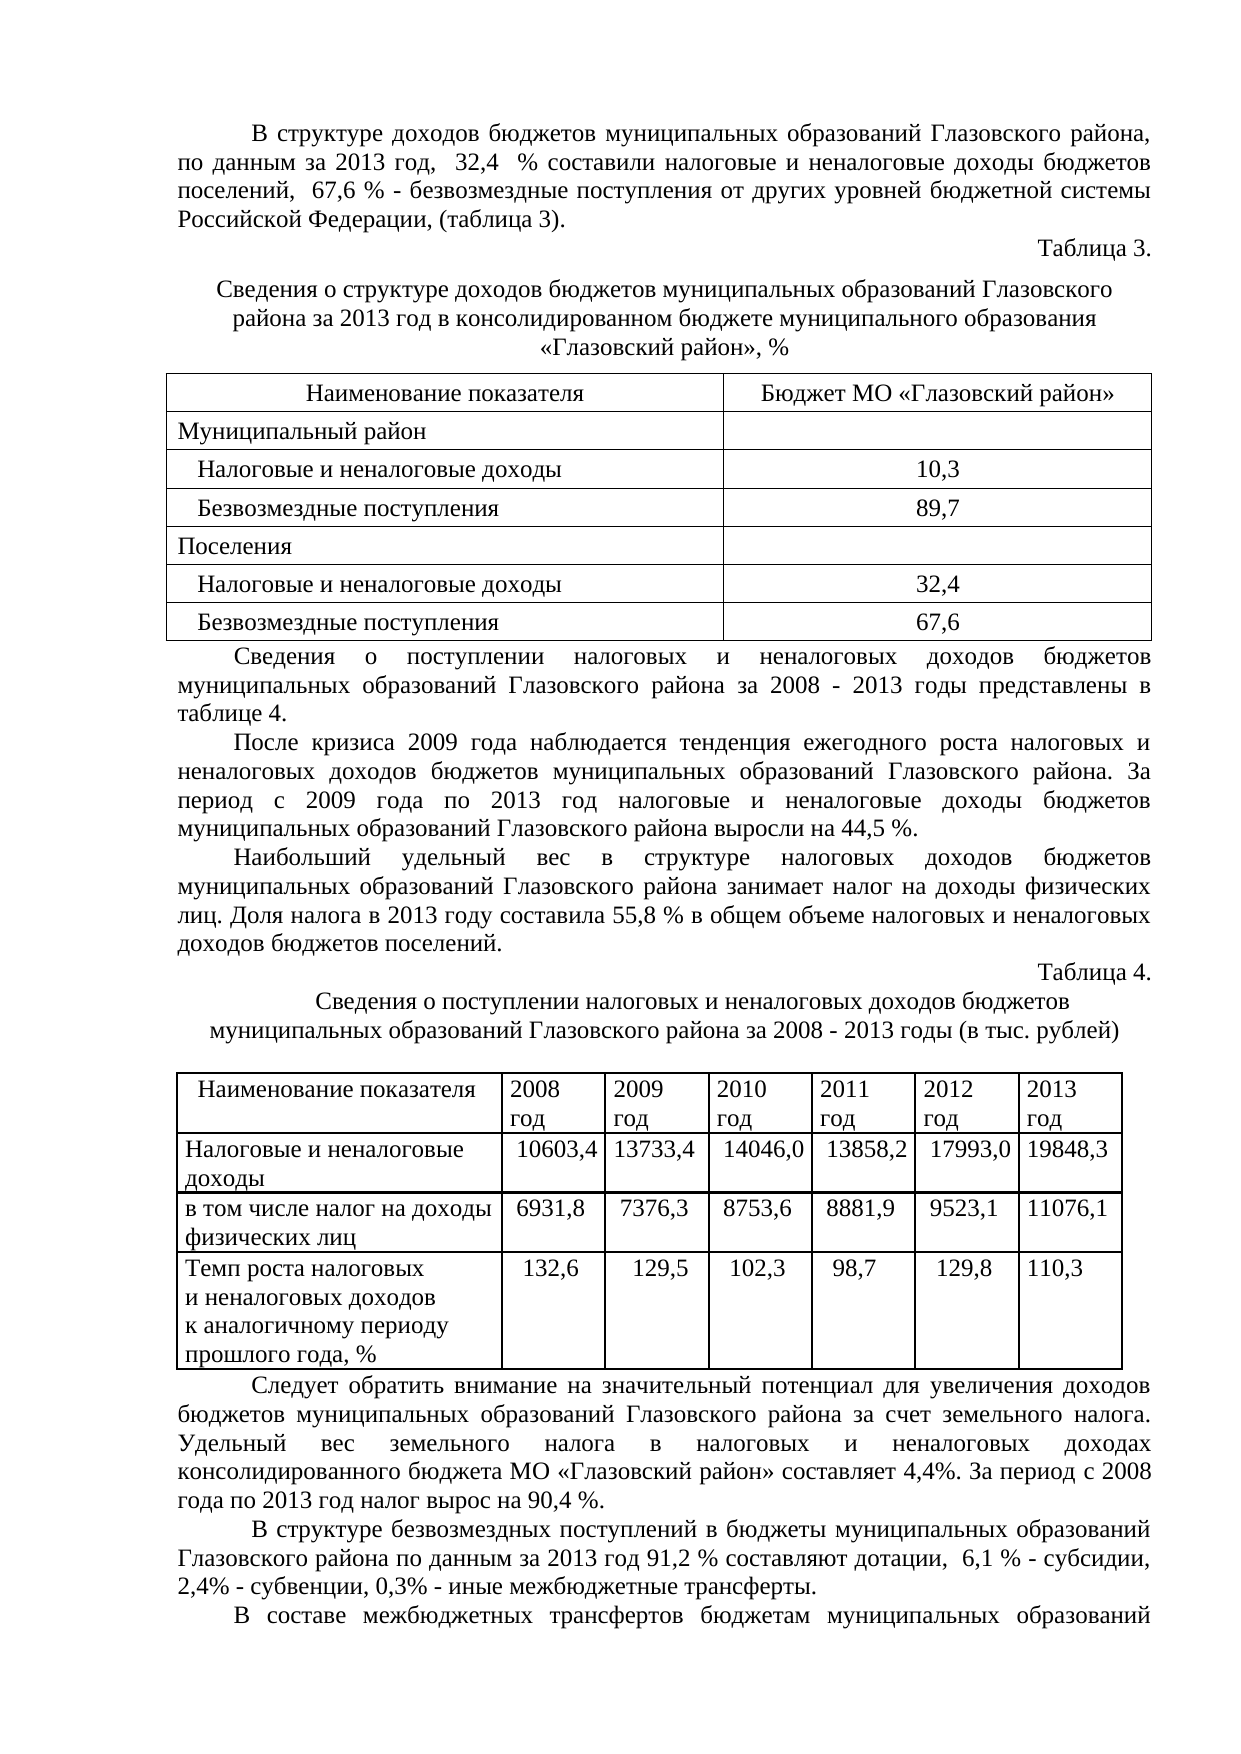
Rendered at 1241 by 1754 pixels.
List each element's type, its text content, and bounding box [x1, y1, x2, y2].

table_cell Налоговые и неналоговые доходы [167, 565, 723, 602]
table_cell 6931,8 [503, 1194, 604, 1251]
table_cell 13733,4 [606, 1134, 708, 1191]
text Сведения о структуре доходов бюджетов муниципальных образований Глазовского района за 2013 год в консолидированном бюджете муниципального образования «Глазовский район», % [177, 274, 1152, 361]
table_cell 8881,9 [813, 1194, 914, 1251]
table_cell Налоговые и неналоговые доходы [178, 1134, 501, 1191]
table_header 2010 год [710, 1074, 811, 1132]
table_cell Темп роста налоговых и неналоговых доходов к аналогичному периоду прошлого года, % [178, 1253, 501, 1368]
table_cell 32,4 [724, 565, 1151, 602]
table_header 2011 год [813, 1074, 914, 1132]
table_cell 9523,1 [916, 1194, 1018, 1251]
table_header 2013 год [1020, 1074, 1121, 1132]
table_header Бюджет МО «Глазовский район» [724, 374, 1151, 411]
table_cell 129,5 [606, 1253, 708, 1368]
table_cell 8753,6 [710, 1194, 811, 1251]
table_cell 10,3 [724, 450, 1151, 487]
text В структуре доходов бюджетов муниципальных образований Глазовского района, по данным за 2013 год, 32,4 % составили налоговые и неналоговые доходы бюджетов поселений, 67,6 % - безвозмездные поступления от других уровней бюджетной системы Российской Федерации, (таблица 3). [177, 118, 1152, 233]
text Таблица 4. [177, 957, 1152, 986]
table_cell 132,6 [503, 1253, 604, 1368]
table_cell 13858,2 [813, 1134, 914, 1191]
text Сведения о поступлении налоговых и неналоговых доходов бюджетов муниципальных образований Глазовского района за 2008 - 2013 годы представлены в таблице 4. [177, 641, 1152, 727]
table_cell 129,8 [916, 1253, 1018, 1368]
table_cell 102,3 [710, 1253, 811, 1368]
table_cell Муниципальный район [167, 412, 723, 449]
table_header Наименование показателя [167, 374, 723, 411]
text Сведения о поступлении налоговых и неналоговых доходов бюджетов муниципальных образований Глазовского района за 2008 - 2013 годы (в тыс. рублей) [177, 986, 1152, 1043]
table_cell 17993,0 [916, 1134, 1018, 1191]
table_header 2012 год [916, 1074, 1018, 1132]
text Наибольший удельный вес в структуре налоговых доходов бюджетов муниципальных образований Глазовского района занимает налог на доходы физических лиц. Доля налога в 2013 году составила 55,8 % в общем объеме налоговых и неналоговых доходов бюджетов поселений. [177, 842, 1152, 957]
table_cell [724, 527, 1151, 564]
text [177, 1600, 1152, 1629]
table_header Наименование показателя [178, 1074, 501, 1132]
table_header 2008 год [503, 1074, 604, 1132]
table_cell в том числе налог на доходы физических лиц [178, 1194, 501, 1251]
table_cell 7376,3 [606, 1194, 708, 1251]
table_cell 10603,4 [503, 1134, 604, 1191]
table_cell [724, 412, 1151, 449]
text В структуре безвозмездных поступлений в бюджеты муниципальных образований Глазовского района по данным за 2013 год 91,2 % составляют дотации, 6,1 % - субсидии, 2,4% - субвенции, 0,3% - иные межбюджетные трансферты. [177, 1514, 1152, 1600]
table_cell 67,6 [724, 603, 1151, 640]
table_cell Безвозмездные поступления [167, 603, 723, 640]
text Следует обратить внимание на значительный потенциал для увеличения доходов бюджетов муниципальных образований Глазовского района за счет земельного налога. Удельный вес земельного налога в налоговых и неналоговых доходах консолидированного бюджета МО «Глазовский район» составляет 4,4%. За период с 2008 года по 2013 год налог вырос на 90,4 %. [177, 1370, 1152, 1514]
table_cell Безвозмездные поступления [167, 489, 723, 526]
table_cell 14046,0 [710, 1134, 811, 1191]
text После кризиса 2009 года наблюдается тенденция ежегодного роста налоговых и неналоговых доходов бюджетов муниципальных образований Глазовского района. За период с 2009 года по 2013 год налоговые и неналоговые доходы бюджетов муниципальных образований Глазовского района выросли на 44,5 %. [177, 727, 1152, 842]
table_header 2009 год [606, 1074, 708, 1132]
table_cell 110,3 [1020, 1253, 1121, 1368]
text Таблица 3. [177, 233, 1152, 262]
table_cell 19848,3 [1020, 1134, 1121, 1191]
table_cell 11076,1 [1020, 1194, 1121, 1251]
table_cell Налоговые и неналоговые доходы [167, 450, 723, 487]
table_cell Поселения [167, 527, 723, 564]
table_cell 98,7 [813, 1253, 914, 1368]
table_cell 89,7 [724, 489, 1151, 526]
